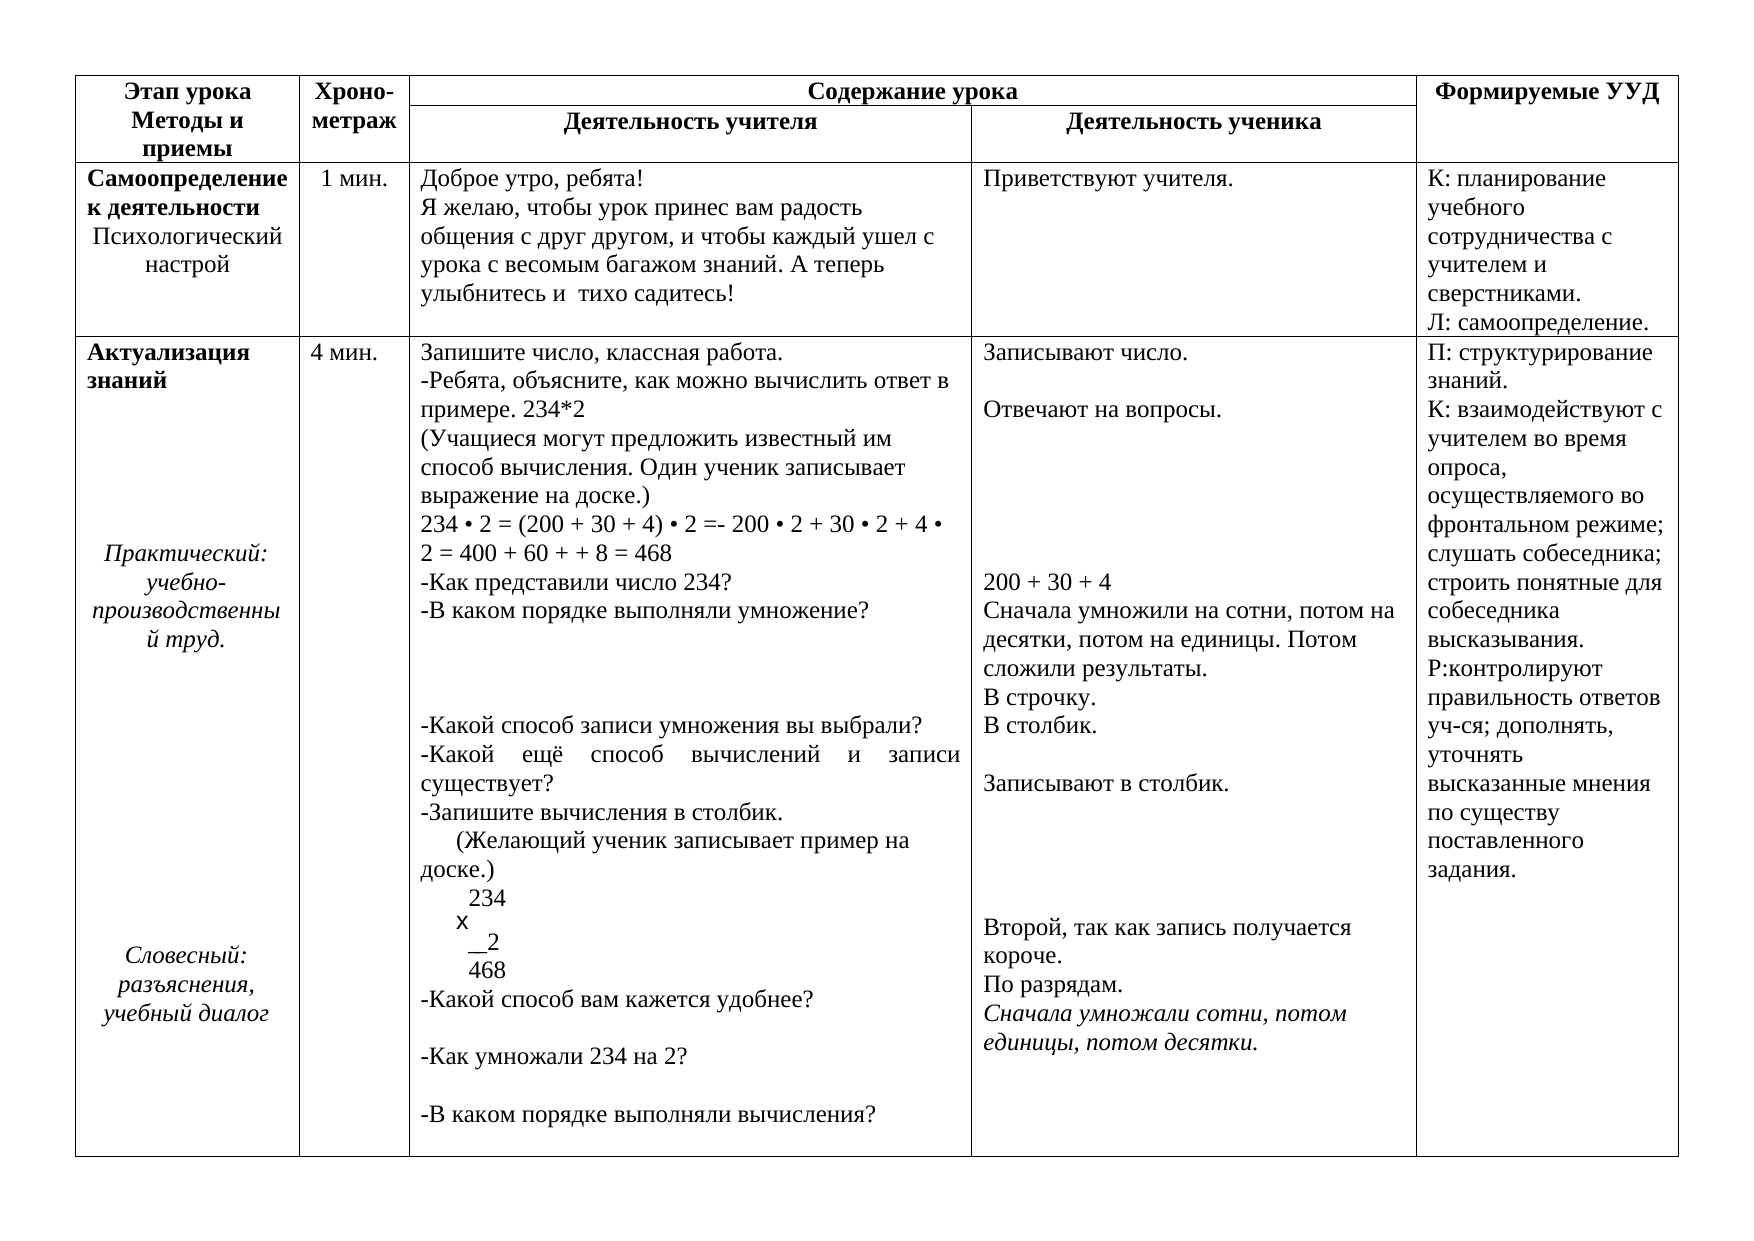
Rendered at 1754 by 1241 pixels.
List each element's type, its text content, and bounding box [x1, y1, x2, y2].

table_cell Актуализация знаний Практический: учебно-производственный труд. Словесный: разъяснения, учебный диалог [76, 337, 299, 1156]
table_header Хроно- метраж [300, 76, 409, 162]
table_cell Самоопределение к деятельности Психологический настрой [76, 163, 299, 336]
table_cell Деятельность ученика [972, 106, 1416, 162]
table_cell Запишите число, классная работа. -Ребята, объясните, как можно вычислить ответ в примере. 234*2 (Учащиеся могут предложить известный им способ вычисления. Один ученик записывает выражение на доске.) 234 • 2 = (200 + 30 + 4) • 2 =- 200 • 2 + 30 • 2 + 4 • 2 = 400 + 60 + + 8 = 468 -Как представили число 234? -В каком порядке выполняли умножение? -Какой способ записи умножения вы выбрали? -Какой ещё способ вычислений и записи существует? -Запишите вычисления в столбик. (Желающий ученик записывает пример на доске.) 234 х 2 468 -Какой способ вам кажется удобнее? -Как умножали 234 на 2? -В каком порядке выполняли вычисления? [410, 337, 971, 1156]
table_cell П: структурирование знаний. К: взаимодействуют с учителем во время опроса, осуществляемого во фронтальном режиме; слушать собеседника; строить понятные для собеседника высказывания. Р:контролируют правильность ответов уч-ся; дополнять, уточнять высказанные мнения по существу поставленного задания. [1417, 337, 1678, 1156]
table_cell Доброе утро, ребята! Я желаю, чтобы урок принес вам радость общения с друг другом, и чтобы каждый ушел с урока с весомым багажом знаний. А теперь улыбнитесь и тихо садитесь! [410, 163, 971, 336]
table_cell Записывают число. Отвечают на вопросы. 200 + 30 + 4 Сначала умножили на сотни, потом на десятки, потом на единицы. Потом сложили результаты. В строчку. В столбик. Записывают в столбик. Второй, так как запись получается короче. По разрядам. Сначала умножали сотни, потом единицы, потом десятки. [972, 337, 1416, 1156]
table_header Содержание урока [410, 76, 1416, 105]
table_cell Деятельность учителя [410, 106, 971, 162]
table_cell 1 мин. [300, 163, 409, 336]
table_header Этап урока Методы и приемы [76, 76, 299, 162]
table_header Формируемые УУД [1417, 76, 1678, 162]
table_cell К: планирование учебного сотрудничества с учителем и сверстниками. Л: самоопределение. [1417, 163, 1678, 336]
table_cell Приветствуют учителя. [972, 163, 1416, 336]
table_cell 4 мин. [300, 337, 409, 1156]
